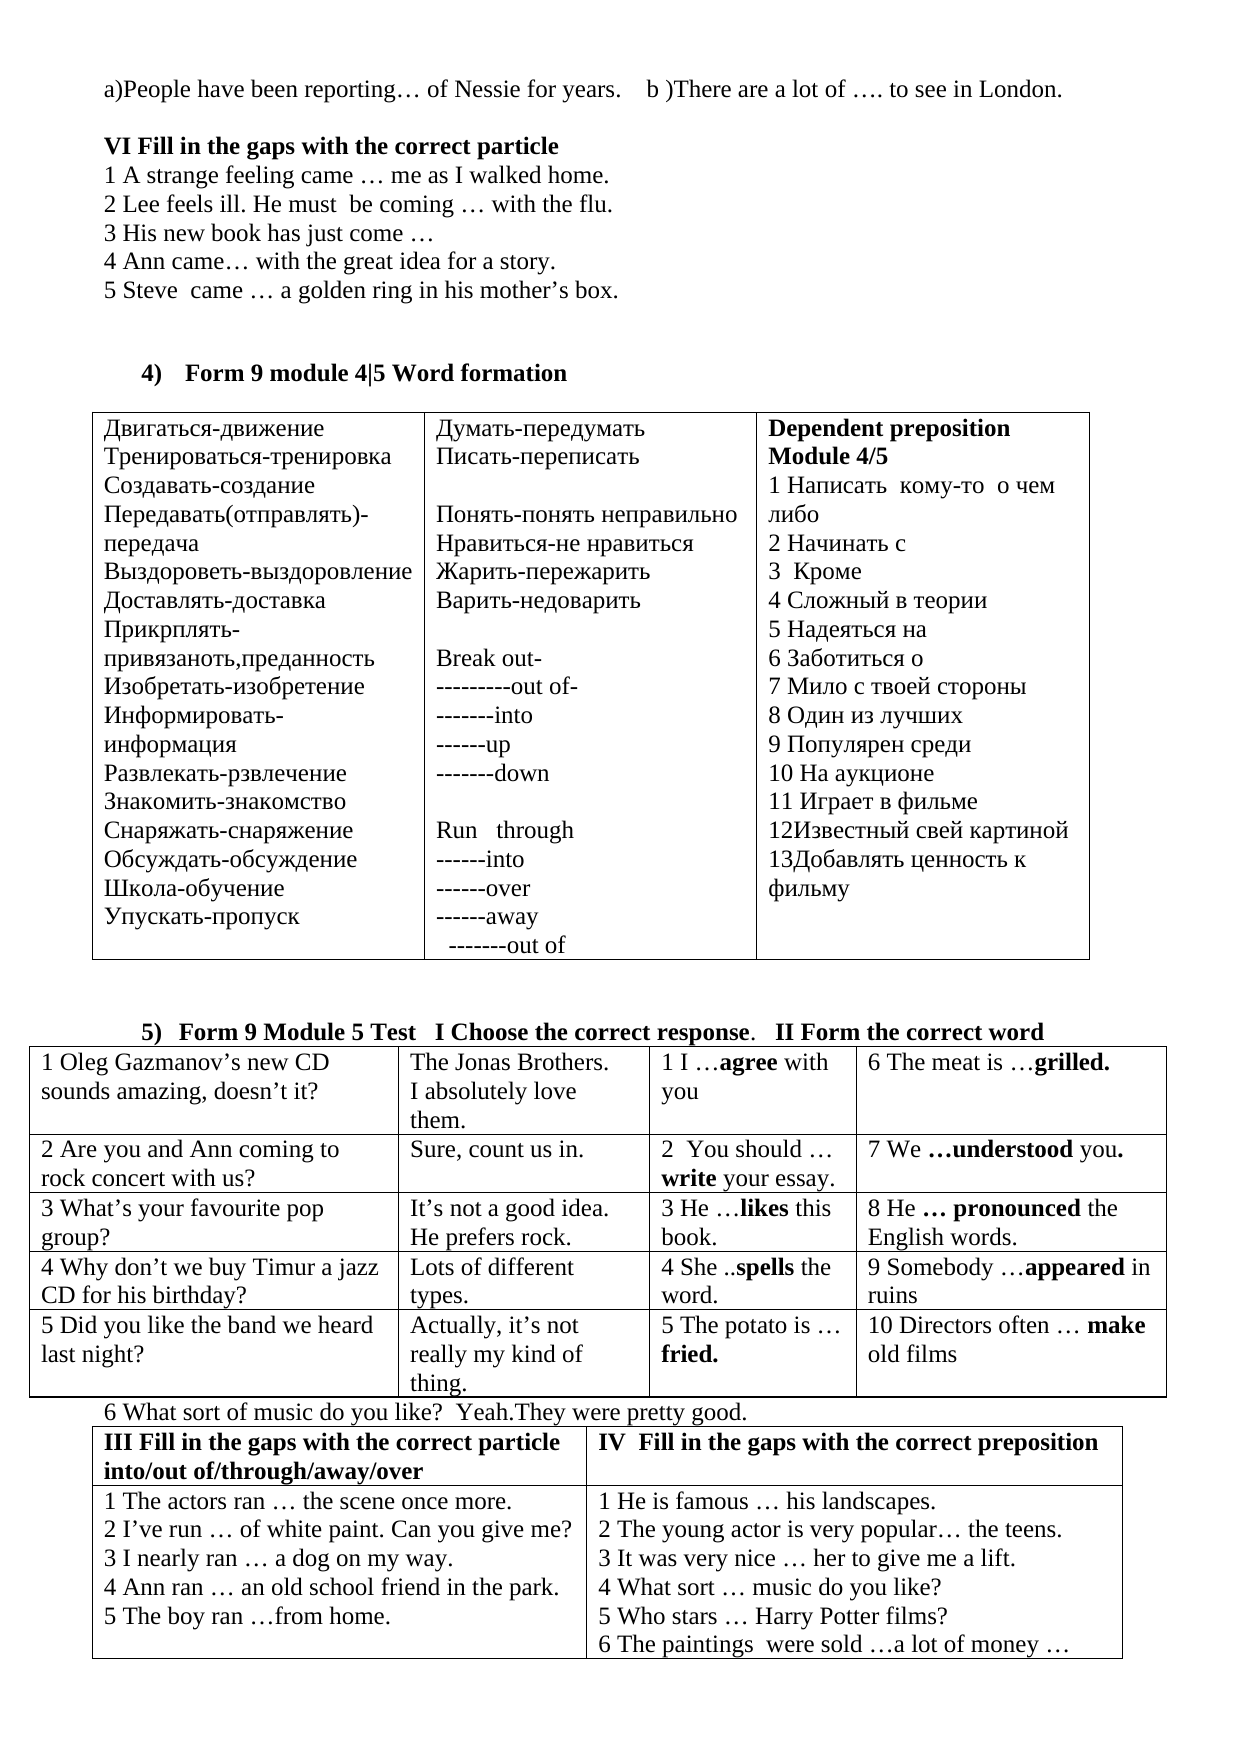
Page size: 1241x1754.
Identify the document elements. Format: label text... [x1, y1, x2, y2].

table_cell 9 Somebody …appeared in ruins [857, 1252, 1166, 1309]
text a)People have been reporting… of Nessie for years. b )There are a lot of …. to see in London. [103, 74, 1167, 103]
table_cell 5 Did you like the band we heard last night? [30, 1310, 398, 1396]
table_header IV Fill in the gaps with the correct preposition [587, 1427, 1122, 1485]
list Form 9 Module 5 Test I Choose the correct response. II Form the correct word [141, 1017, 1167, 1046]
text 1 A strange feeling came … me as I walked home. [103, 160, 1167, 189]
list Form 9 module 4|5 Word formation [141, 358, 1167, 386]
table_cell It’s not a good idea. He prefers rock. [399, 1193, 649, 1251]
table_header Dependent preposition Module 4/5 1 Написать кому-то о чем либо 2 Начинать с 3 Кроме 4 Сложный в теории 5 Надеяться на 6 Заботиться о 7 Мило с твоей стороны 8 Один из лучших 9 Популярен среди 10 На аукционе 11 Играет в фильме 12Известный свей картиной 13Добавлять ценность к фильму [757, 413, 1089, 959]
table_header III Fill in the gaps with the correct particle into/out of/through/away/over [93, 1427, 586, 1485]
table_header 1 I …agree with you [650, 1047, 856, 1133]
table_cell 2 You should … write your essay. [650, 1135, 856, 1192]
table_cell 4 Why don’t we buy Timur a jazz CD for his birthday? [30, 1252, 398, 1309]
text 4 Ann came… with the great idea for a story. [103, 246, 1167, 275]
table_header Думать-передумать Писать-переписать Понять-понять неправильно Нравиться-не нравиться Жарить-пережарить Варить-недоварить Break out- ---------out of- -------into ------up -------down Run through ------into ------over ------away -------out of [425, 413, 756, 959]
table_cell 2 Are you and Ann coming to rock concert with us? [30, 1135, 398, 1192]
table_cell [93, 1486, 586, 1658]
table_cell 7 We …understood you. [857, 1135, 1166, 1192]
table_cell 4 She ..spells the word. [650, 1252, 856, 1309]
text 5 Steve came … a golden ring in his mother’s box. [103, 275, 1167, 304]
text 2 Lee feels ill. He must be coming … with the flu. [103, 189, 1167, 218]
table_header The Jonas Brothers. I absolutely love them. [399, 1047, 649, 1133]
table_cell Lots of different types. [399, 1252, 649, 1309]
table_cell 3 What’s your favourite pop group? [30, 1193, 398, 1251]
table_cell 3 He …likes this book. [650, 1193, 856, 1251]
text VI Fill in the gaps with the correct particle [103, 131, 1167, 160]
table_cell 5 The potato is …fried. [650, 1310, 856, 1396]
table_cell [587, 1486, 1122, 1658]
text 6 What sort of music do you like? Yeah.They were pretty good. [103, 1398, 1167, 1426]
table_header 1 Oleg Gazmanov’s new CD sounds amazing, doesn’t it? [30, 1047, 398, 1133]
table_cell 10 Directors often … make old films [857, 1310, 1166, 1396]
text 3 His new book has just come … [103, 218, 1167, 246]
table_header Двигаться-движение Тренироваться-тренировка Создавать-создание Передавать(отправлять)-передача Выздороветь-выздоровление Доставлять-доставка Прикрплять-привязаноть,преданность Изобретать-изобретение Информировать-информация Развлекать-рзвлечение Знакомить-знакомство Снаряжать-снаряжение Обсуждать-обсуждение Школа-обучение Упускать-пропуск [93, 413, 424, 959]
table_header 6 The meat is …grilled. [857, 1047, 1166, 1133]
table_cell 8 He … pronounced the English words. [857, 1193, 1166, 1251]
table_cell Actually, it’s not really my kind of thing. [399, 1310, 649, 1396]
table_cell Sure, count us in. [399, 1135, 649, 1192]
